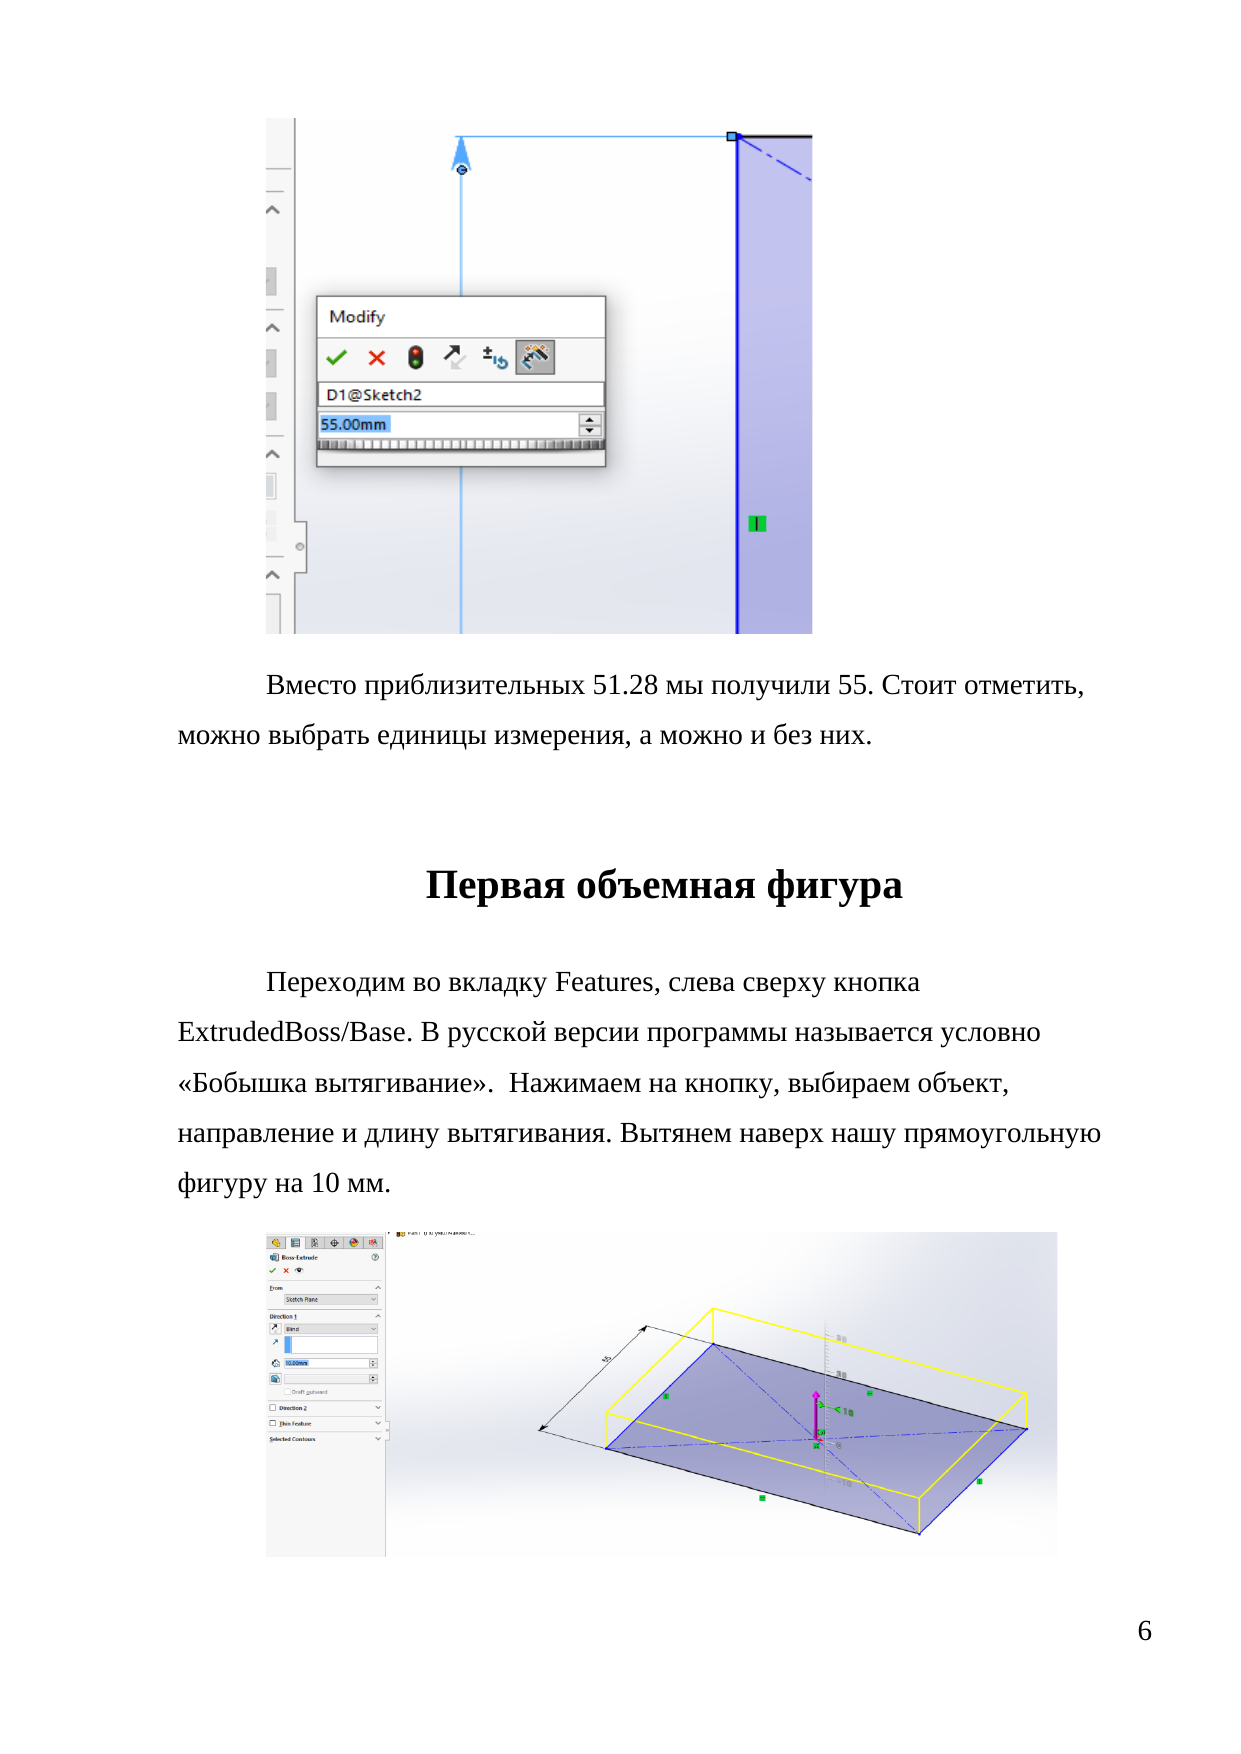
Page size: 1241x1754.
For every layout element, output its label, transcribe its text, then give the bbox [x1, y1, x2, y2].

picture [265, 118, 813, 634]
text Вместо приблизительных 51.28 мы получили 55. Стоит отметить, можно выбрать единицы измерения, а можно и без них. [177, 667, 1152, 751]
picture [265, 1232, 1058, 1557]
text Переходим во вкладку Features, слева сверху кнопка ExtrudedBoss/Base. В русской версии программы называется условно «Бобышка вытягивание». Нажимаем на кнопку, выбираем объект, направление и длину вытягивания. Вытянем наверх нашу прямоугольную фигуру на 10 мм. [177, 964, 1152, 1199]
subtitle Первая объемная фигура [177, 860, 1152, 908]
